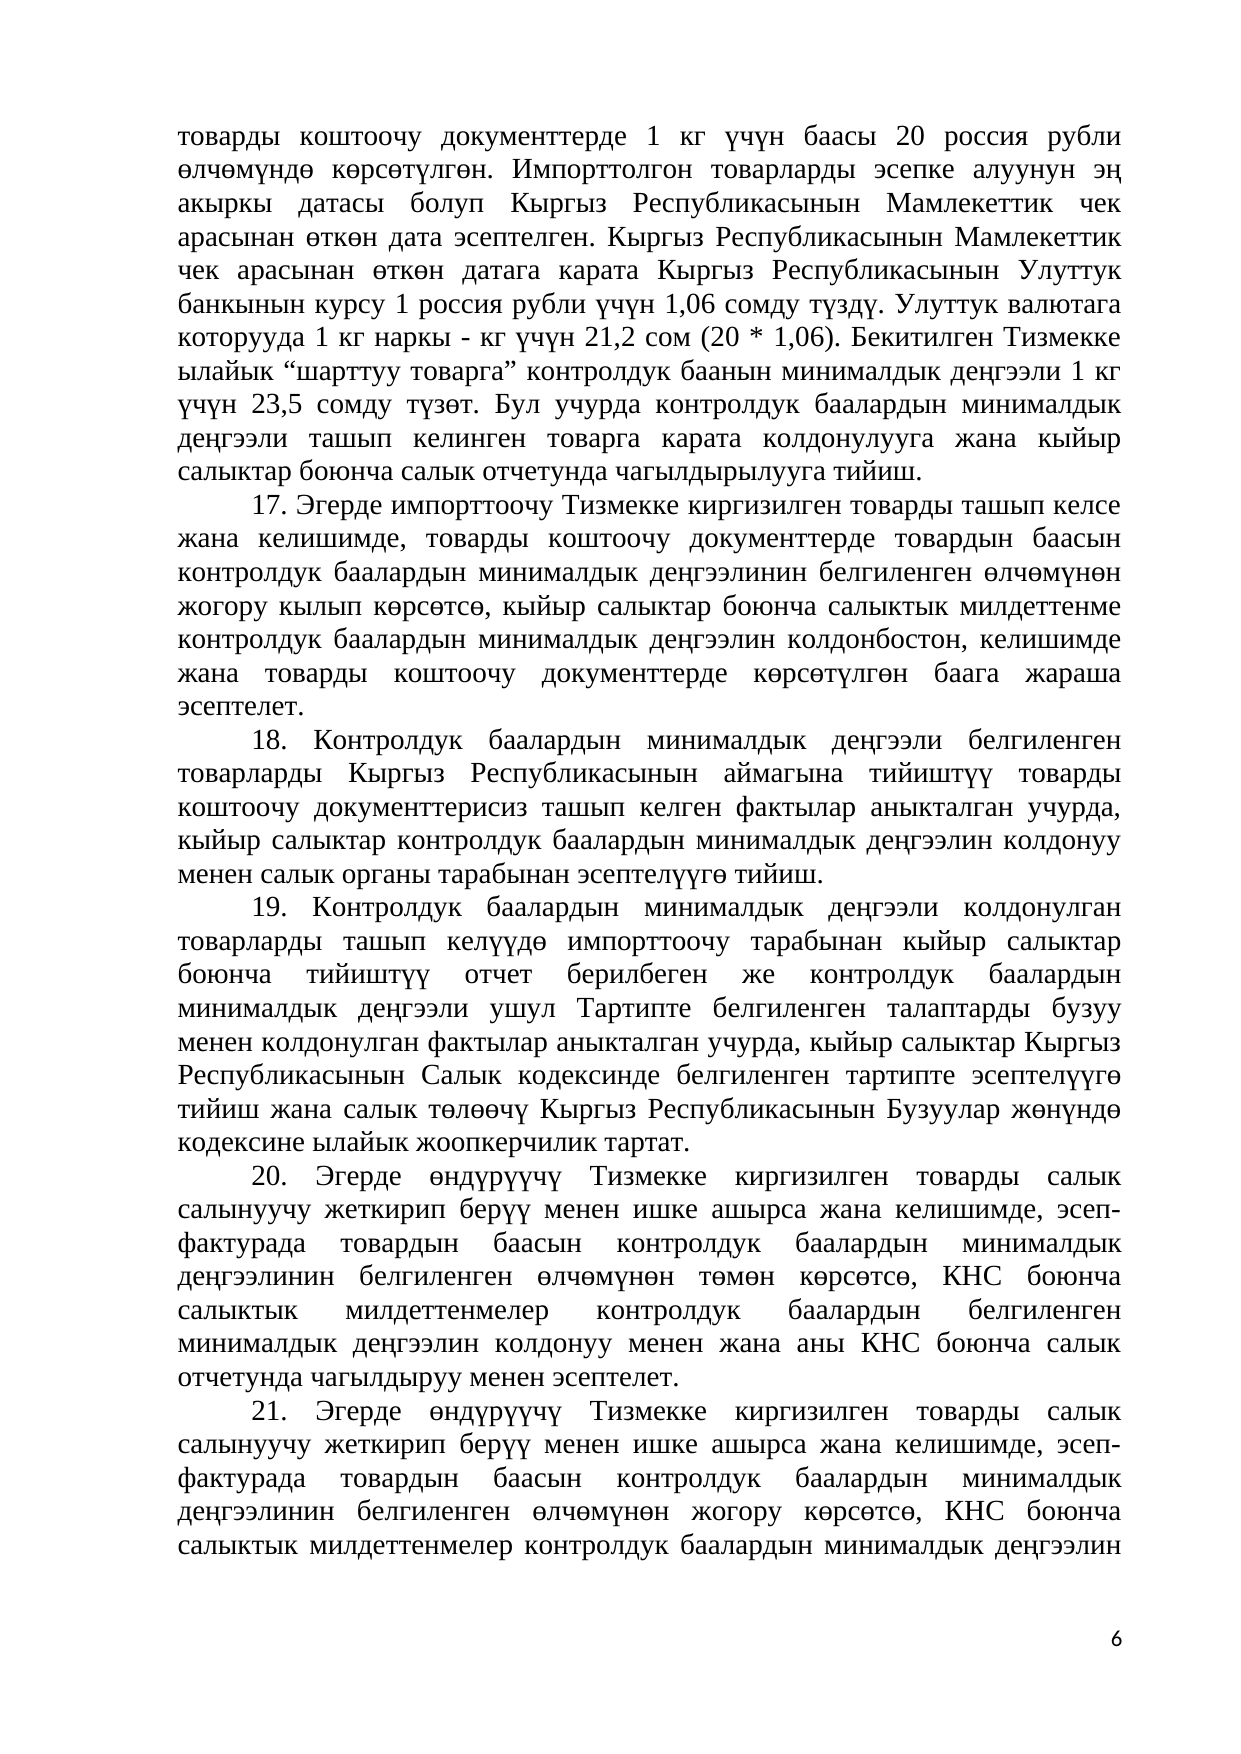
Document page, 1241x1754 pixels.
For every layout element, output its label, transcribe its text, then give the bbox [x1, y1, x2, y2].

text 20. Эгерде өндүрүүчү Тизмекке киргизилген товарды салык салынуучу жеткирип берүү менен ишке ашырса жана келишимде, эсеп-фактурада товардын баасын контролдук баалардын минималдык деңгээлинин белгиленген өлчөмүнөн төмөн көрсөтсө, КНС боюнча салыктык милдеттенмелер контролдук баалардын белгиленген минималдык деңгээлин колдонуу менен жана аны КНС боюнча салык отчетунда чагылдыруу менен эсептелет. [177, 1158, 1122, 1393]
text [177, 118, 1122, 487]
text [177, 1393, 1122, 1560]
text 17. Эгерде импорттоочу Тизмекке киргизилген товарды ташып келсе жана келишимде, товарды коштоочу документтерде товардын баасын контролдук баалардын минималдык деңгээлинин белгиленген өлчөмүнөн жогору кылып көрсөтсө, кыйыр салыктар боюнча салыктык милдеттенме контролдук баалардын минималдык деңгээлин колдонбостон, келишимде жана товарды коштоочу документтерде көрсөтүлгөн баага жараша эсептелет. [177, 487, 1122, 722]
text 19. Контролдук баалардын минималдык деңгээли колдонулган товарларды ташып келүүдө импорттоочу тарабынан кыйыр салыктар боюнча тийиштүү отчет берилбеген же контролдук баалардын минималдык деңгээли ушул Тартипте белгиленген талаптарды бузуу менен колдонулган фактылар аныкталган учурда, кыйыр салыктар Кыргыз Республикасынын Салык кодексинде белгиленген тартипте эсептелүүгө тийиш жана салык төлөөчү Кыргыз Республикасынын Бузуулар жөнүндө кодексине ылайык жоопкерчилик тартат. [177, 889, 1122, 1158]
text 18. Контролдук баалардын минималдык деңгээли белгиленген товарларды Кыргыз Республикасынын аймагына тийиштүү товарды коштоочу документтерисиз ташып келген фактылар аныкталган учурда, кыйыр салыктар контролдук баалардын минималдык деңгээлин колдонуу менен салык органы тарабынан эсептелүүгө тийиш. [177, 722, 1122, 889]
